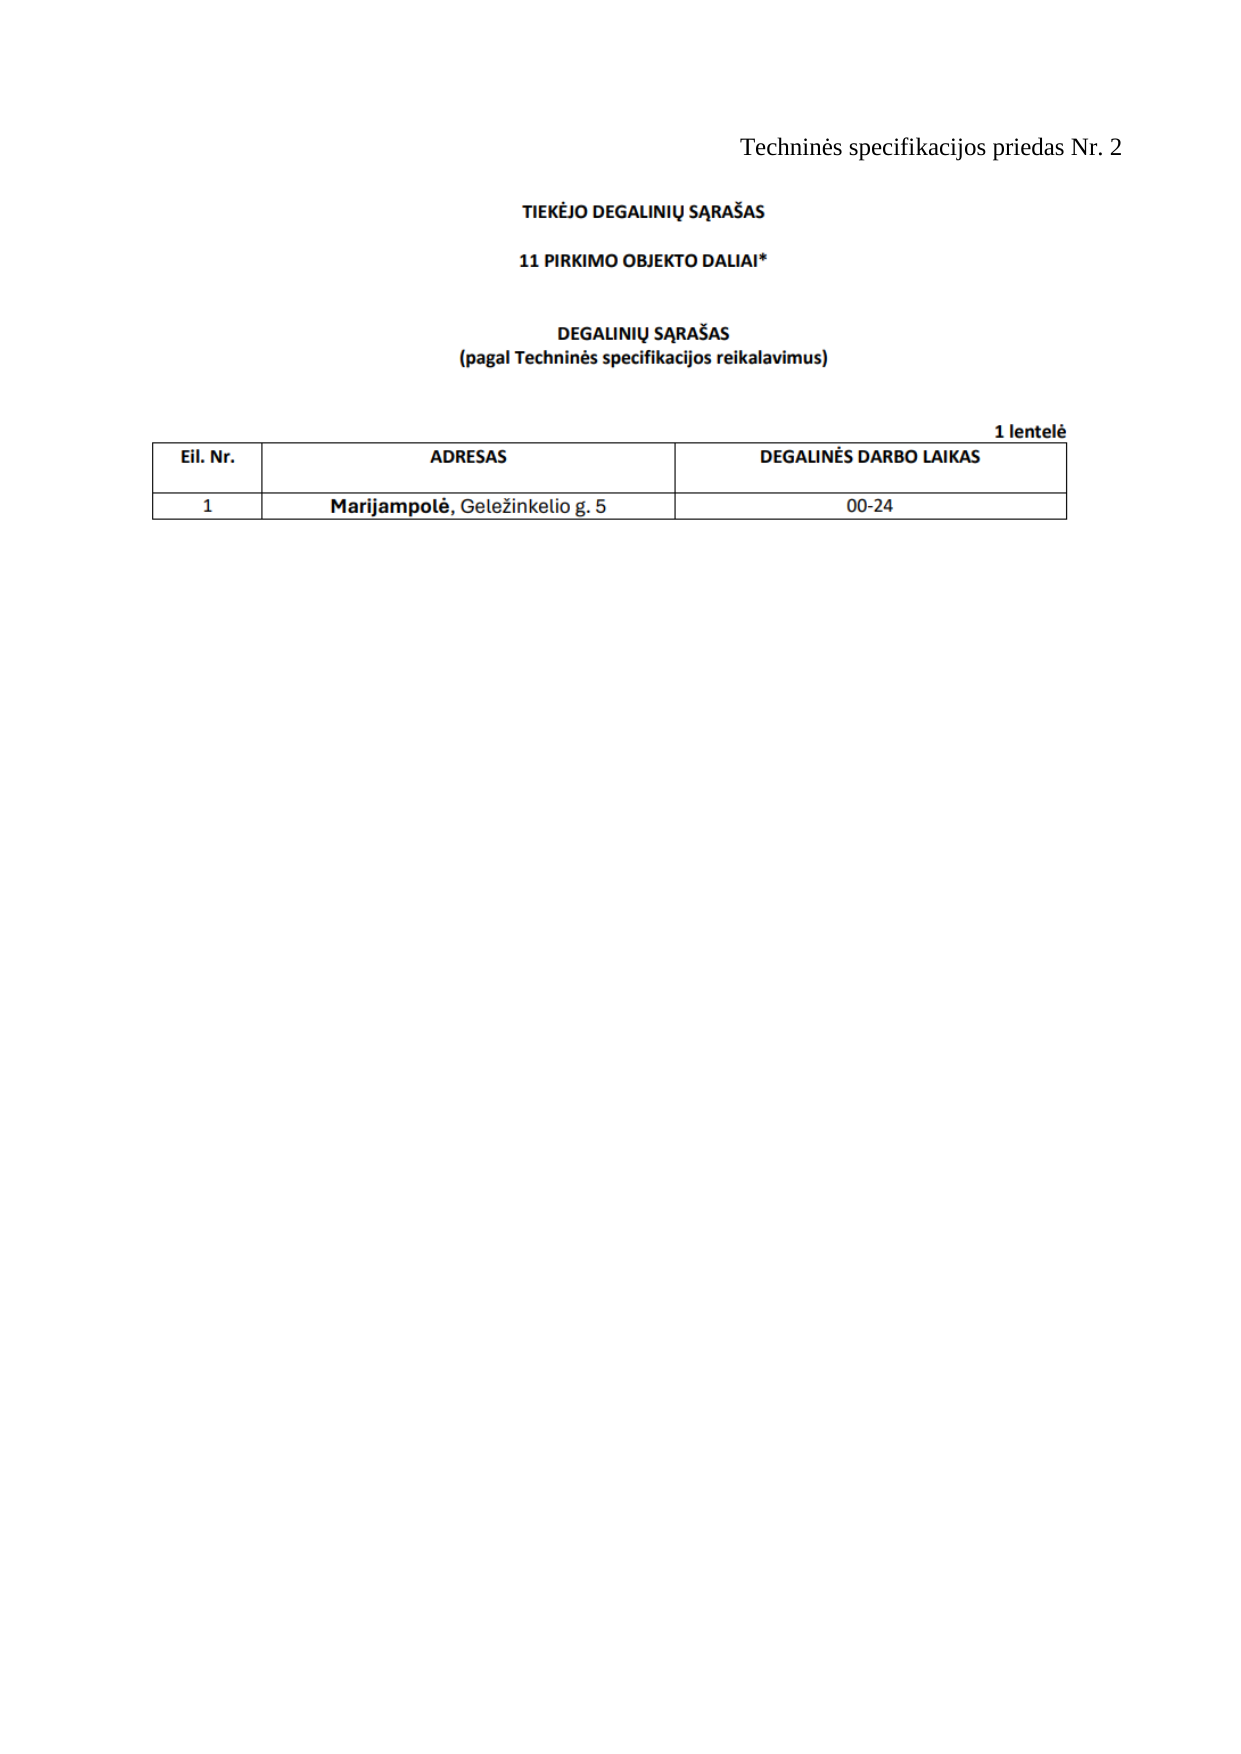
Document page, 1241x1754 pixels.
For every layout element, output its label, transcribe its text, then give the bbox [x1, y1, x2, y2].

text Techninės specifikacijos priedas Nr. 2 [118, 132, 1122, 161]
picture [118, 186, 1123, 538]
